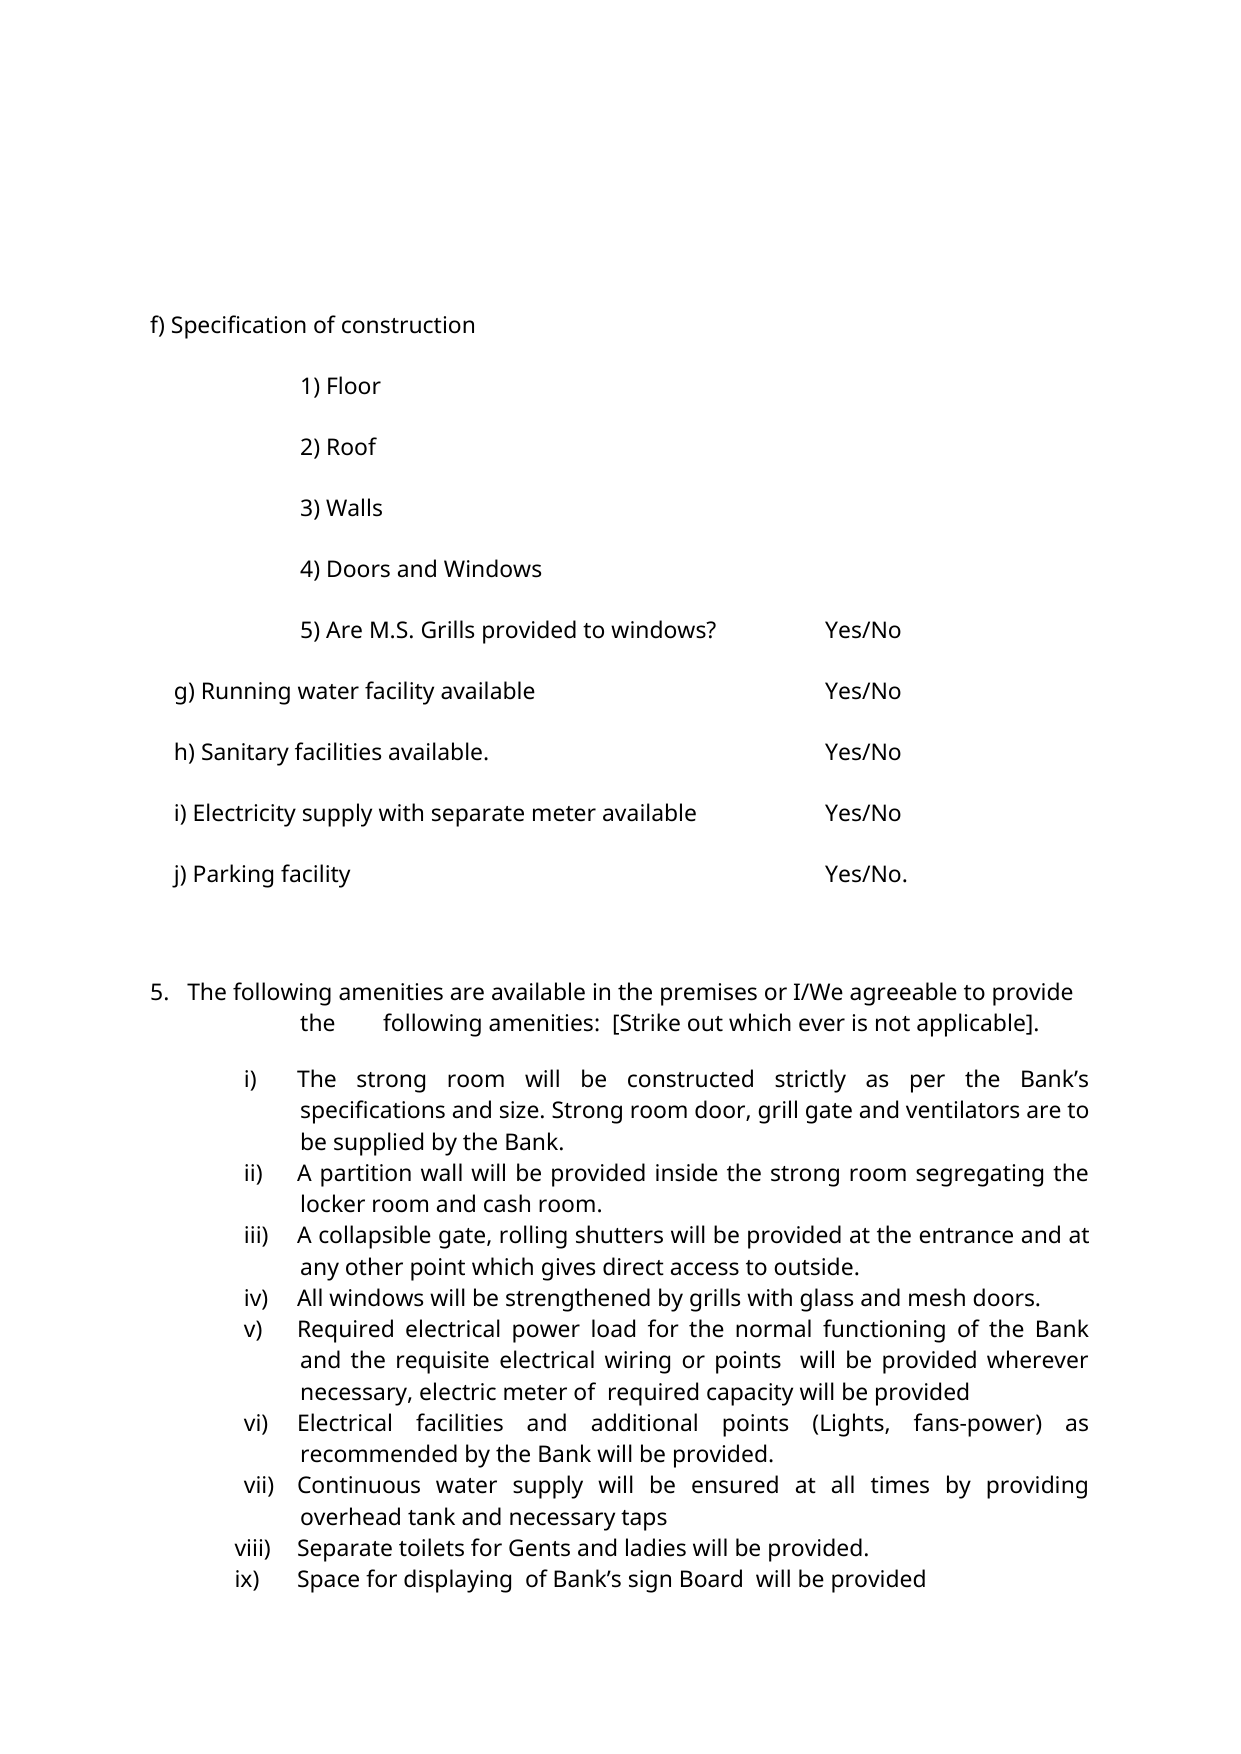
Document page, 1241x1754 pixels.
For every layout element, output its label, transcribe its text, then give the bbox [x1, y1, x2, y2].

list The strong room will be constructed strictly as per the Bank’s specifications and size. Strong room door, grill gate and ventilators are to be supplied by the Bank. [244, 1063, 1090, 1157]
text 3) Walls [150, 492, 1090, 523]
list Electrical facilities and additional points (Lights, fans-power) as recommended by the Bank will be provided. [244, 1407, 1090, 1469]
text 1) Floor [150, 370, 1090, 401]
text h) Sanitary facilities available. Yes/No [150, 736, 1090, 767]
text g) Running water facility available Yes/No [150, 675, 1090, 706]
text 5. The following amenities are available in the premises or I/We agreeable to provide the following amenities: [Strike out which ever is not applicable]. [150, 976, 1090, 1038]
list Required electrical power load for the normal functioning of the Bank and the requisite electrical wiring or points will be provided wherever necessary, electric meter of required capacity will be provided [244, 1313, 1090, 1407]
text 2) Roof [150, 431, 1090, 462]
list Continuous water supply will be ensured at all times by providing overhead tank and necessary taps [244, 1469, 1090, 1532]
text f) Specification of construction [150, 309, 1090, 340]
text 4) Doors and Windows [150, 553, 1090, 584]
list A collapsible gate, rolling shutters will be provided at the entrance and at any other point which gives direct access to outside. [244, 1219, 1090, 1282]
text 5) Are M.S. Grills provided to windows? Yes/No [150, 614, 1090, 645]
list Space for displaying of Bank’s sign Board will be provided [234, 1563, 1090, 1594]
text j) Parking facility Yes/No. [150, 857, 1090, 889]
text i) Electricity supply with separate meter available Yes/No [150, 797, 1090, 828]
list A partition wall will be provided inside the strong room segregating the locker room and cash room. [244, 1157, 1090, 1219]
list All windows will be strengthened by grills with glass and mesh doors. [244, 1282, 1090, 1313]
list Separate toilets for Gents and ladies will be provided. [234, 1532, 1090, 1563]
